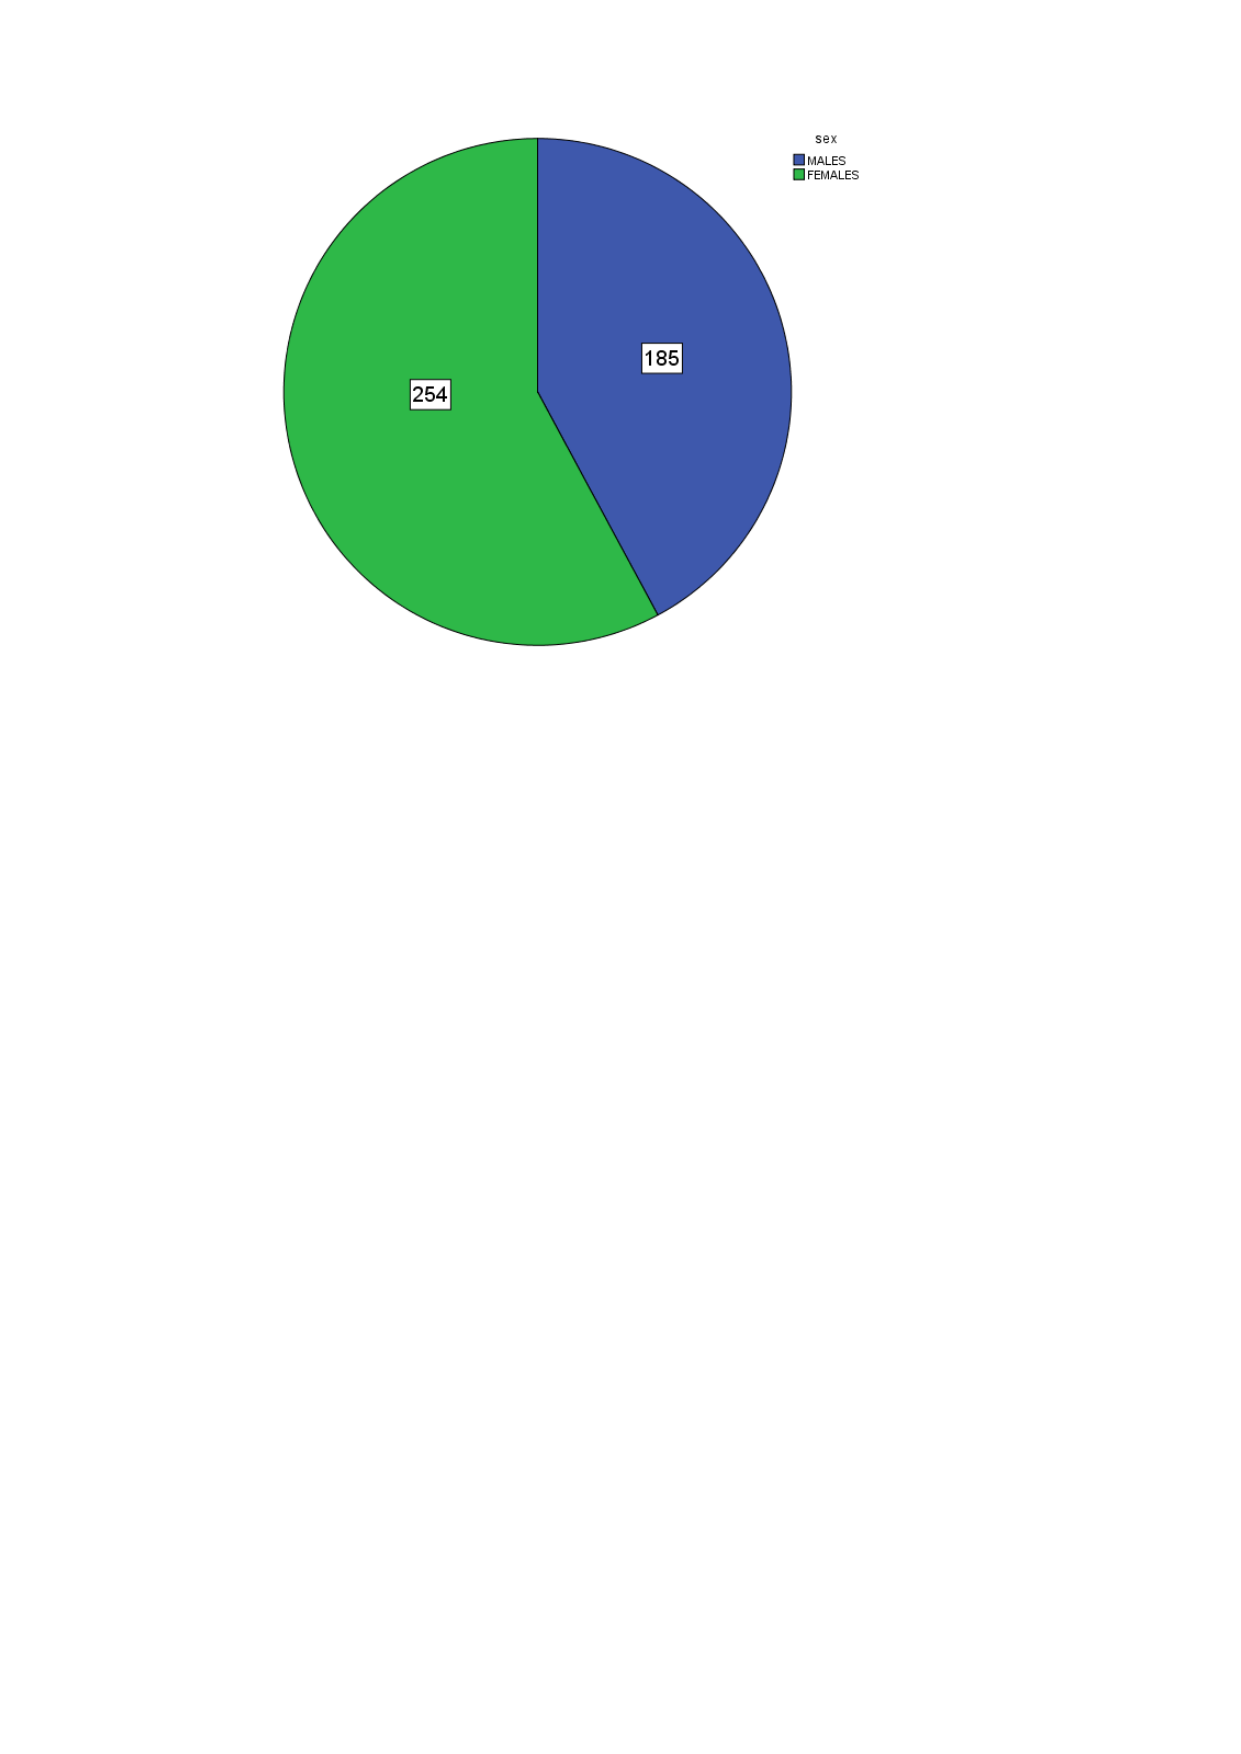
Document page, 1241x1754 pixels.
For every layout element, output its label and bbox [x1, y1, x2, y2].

picture [277, 118, 964, 667]
